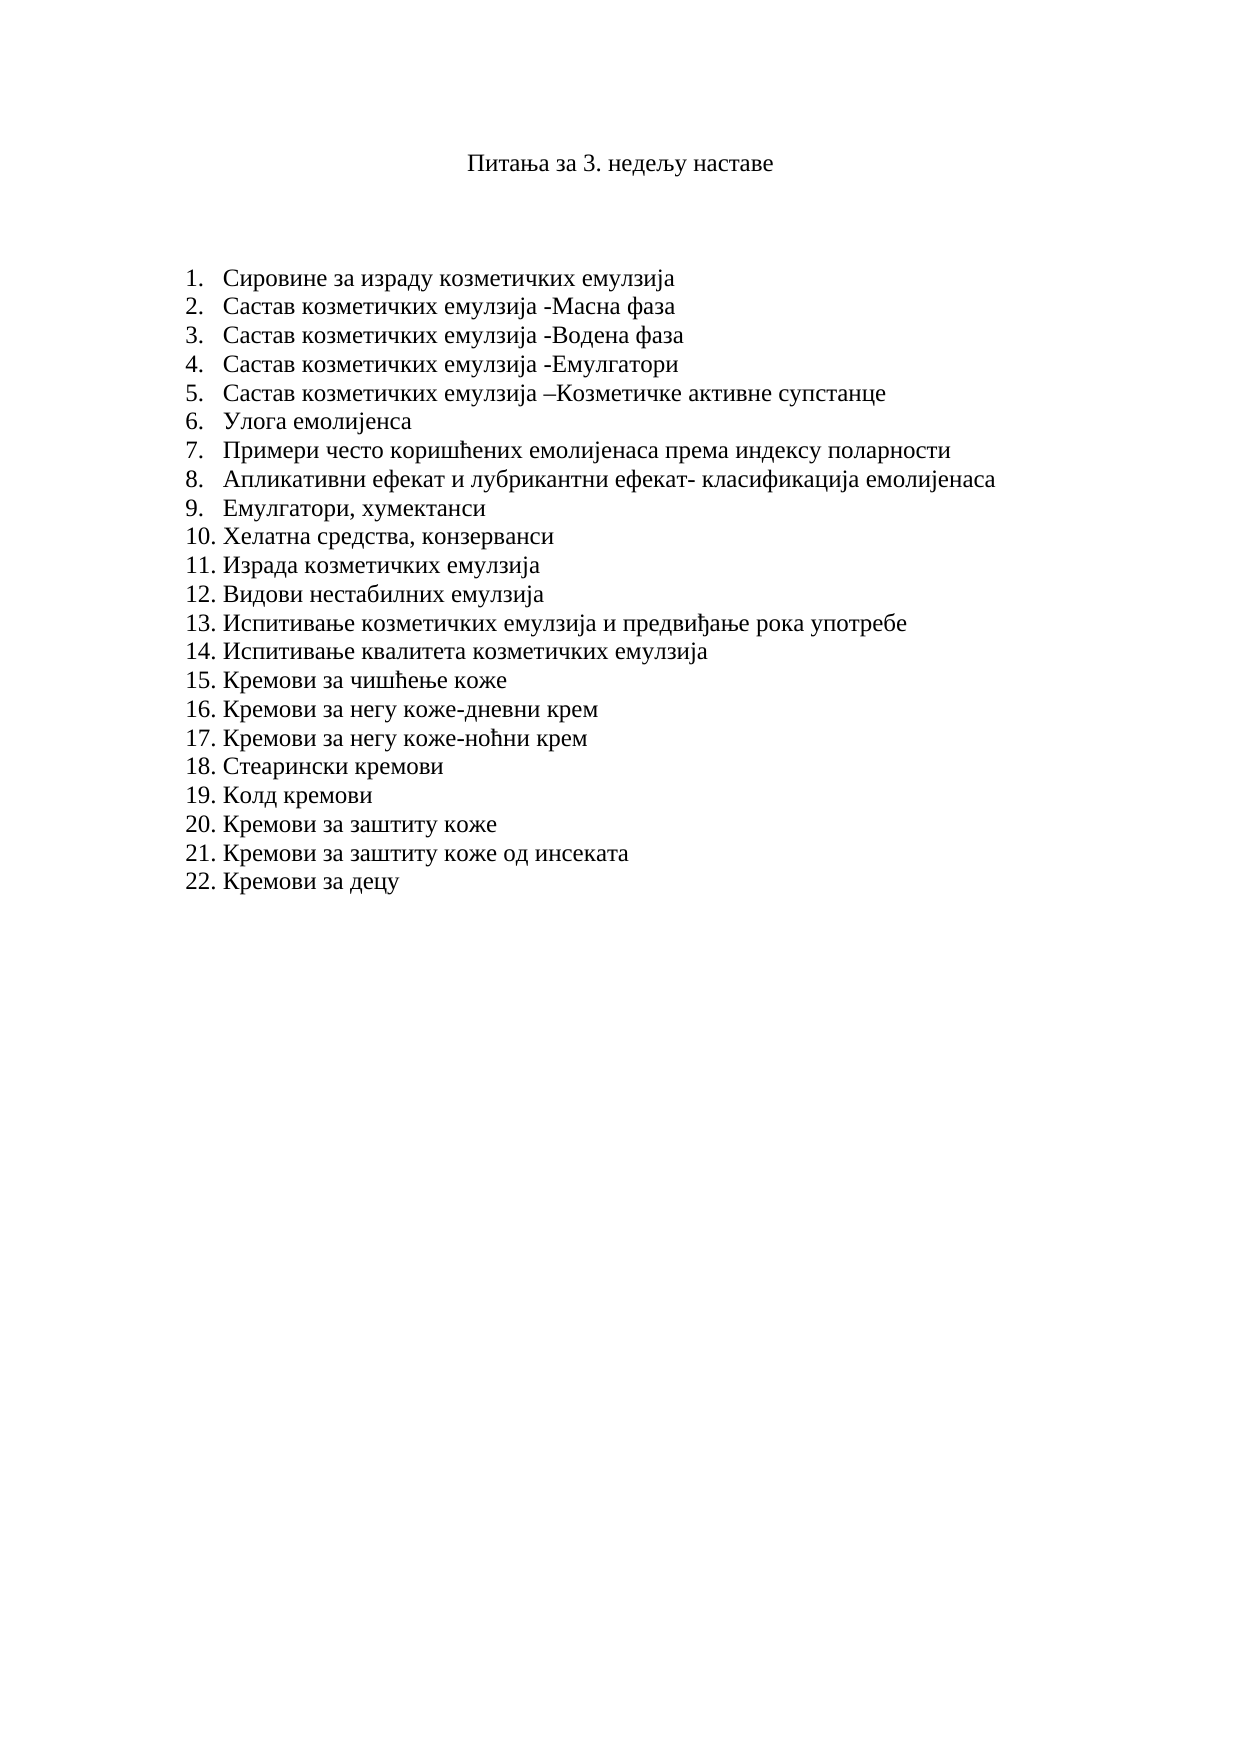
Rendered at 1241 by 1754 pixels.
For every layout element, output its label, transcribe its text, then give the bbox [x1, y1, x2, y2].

list Кремови за чишћење коже [185, 665, 1093, 694]
list Хелатна средства, конзерванси [185, 521, 1093, 550]
list Испитивање козметичких емулзија и предвиђање рока употребе [185, 608, 1093, 636]
list Стеарински кремови [185, 751, 1093, 780]
list Кремови за децу [185, 866, 1093, 895]
list Кремови за негу коже-дневни крем [185, 694, 1093, 723]
list Колд кремови [185, 780, 1093, 809]
list Примери често коришћених емолијенаса према индексу поларности [185, 435, 1093, 464]
list Састав козметичких емулзија -Емулгатори [185, 349, 1093, 378]
list Испитивање квалитета козметичких емулзија [185, 636, 1093, 665]
list Видови нестабилних емулзија [185, 579, 1093, 608]
list Израда козметичких емулзија [185, 550, 1093, 579]
list Кремови за заштиту коже од инсеката [185, 838, 1093, 866]
list Састав козметичких емулзија -Масна фаза [185, 291, 1093, 320]
list Улога емолијенса [185, 406, 1093, 435]
list Апликативни ефекат и лубрикантни ефекат- класификација емолијенаса [185, 464, 1093, 493]
text Питања за 3. недељу наставе [148, 148, 1093, 176]
list Састав козметичких емулзија -Водена фаза [185, 320, 1093, 349]
list Кремови за негу коже-ноћни крем [185, 723, 1093, 751]
list Емулгатори, хумектанси [185, 493, 1093, 521]
list Кремови за заштиту коже [185, 809, 1093, 838]
list Сировине за израду козметичких емулзија [185, 263, 1093, 291]
list Састав козметичких емулзија –Козметичке активне супстанце [185, 378, 1093, 406]
